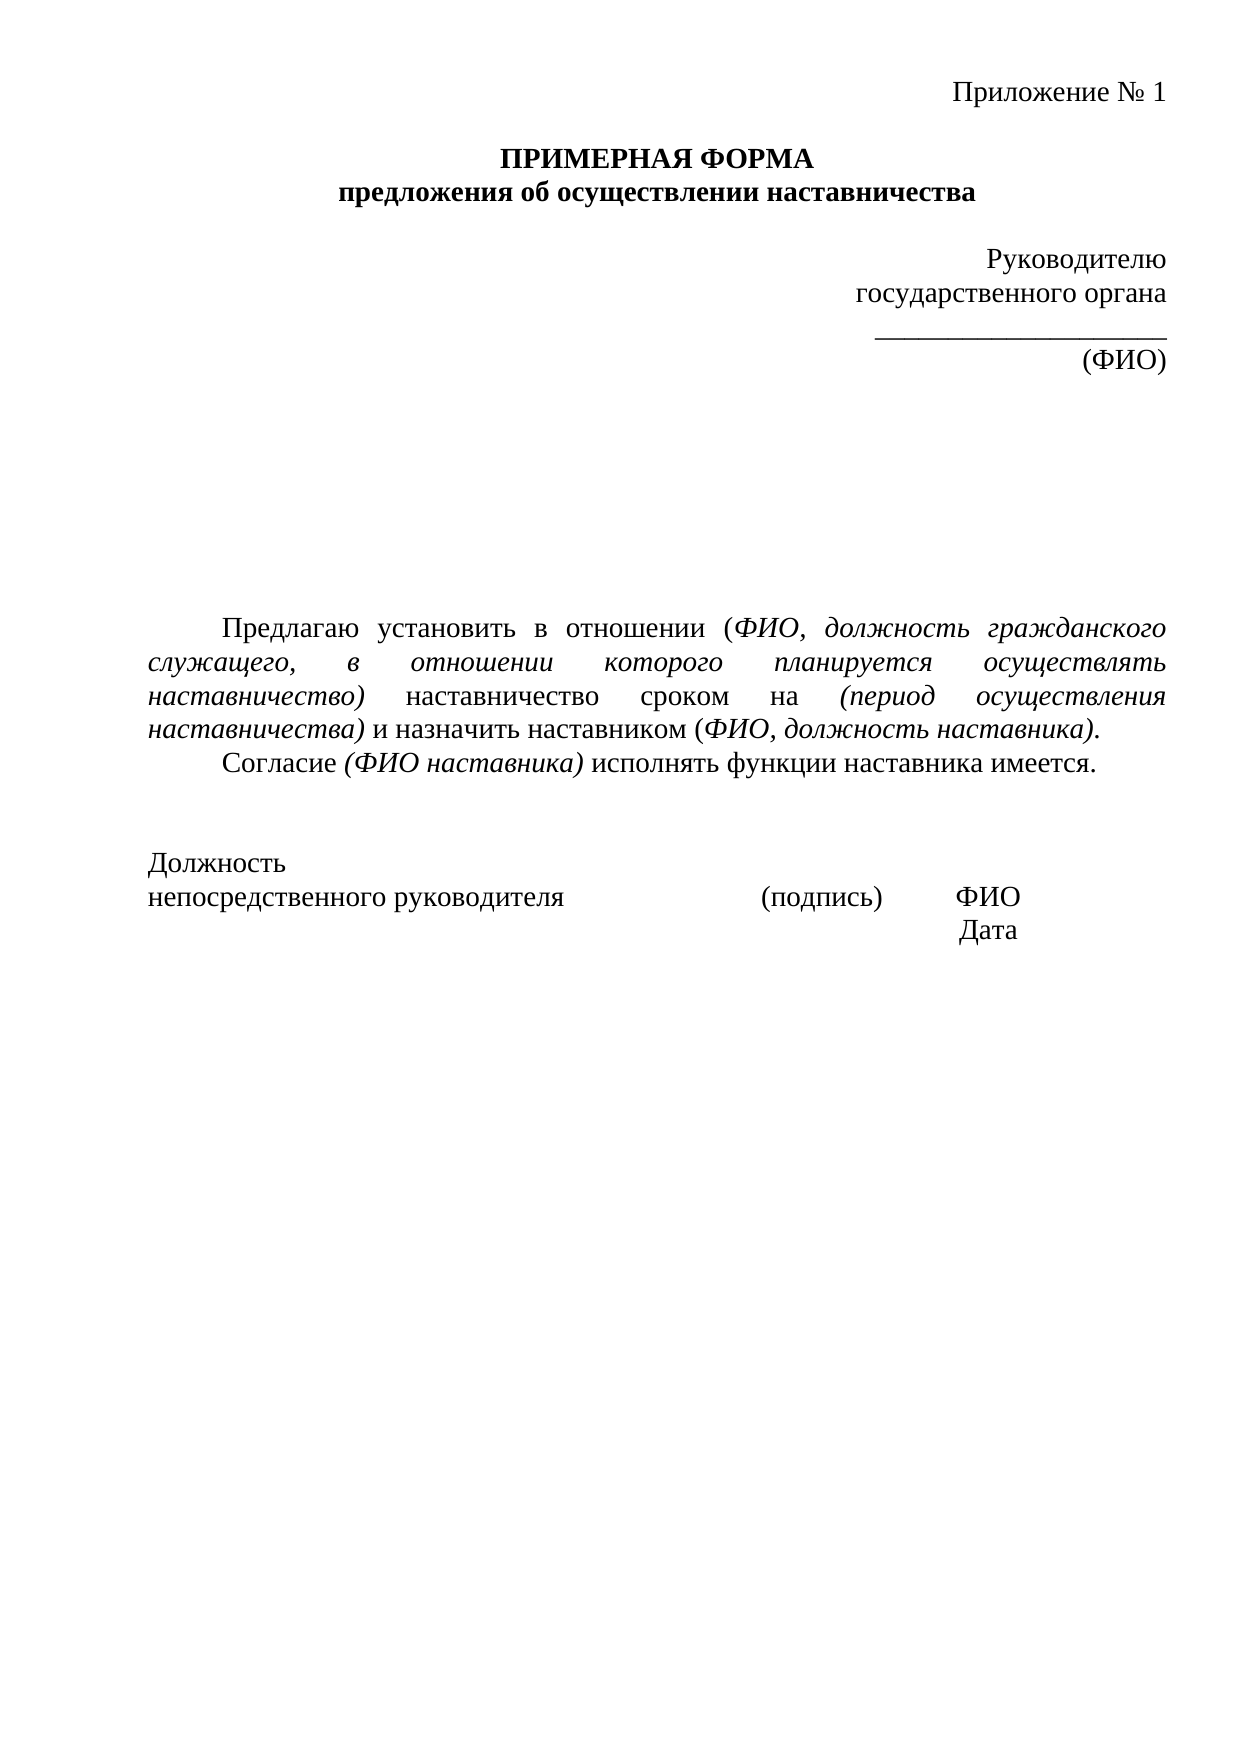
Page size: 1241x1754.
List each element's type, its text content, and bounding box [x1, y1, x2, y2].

text Приложение № 1 [148, 74, 1167, 107]
text Должность [148, 845, 1167, 879]
text ____________________ [148, 309, 1167, 342]
text Предлагаю установить в отношении (ФИО, должность гражданского служащего, в отношении которого планируется осуществлять наставничество) наставничество сроком на (период осуществления наставничества) и назначить наставником (ФИО, должность наставника). [148, 611, 1167, 745]
text Руководителю [148, 242, 1167, 275]
text непосредственного руководителя (подпись) ФИО [148, 879, 1167, 912]
text государственного органа [148, 275, 1167, 309]
text Согласие (ФИО наставника) исполнять функции наставника имеется. [148, 745, 1167, 778]
text Дата [148, 912, 1167, 946]
text предложения об осуществлении наставничества [148, 174, 1167, 208]
text ПРИМЕРНАЯ ФОРМА [148, 141, 1167, 174]
text (ФИО) [148, 342, 1167, 376]
